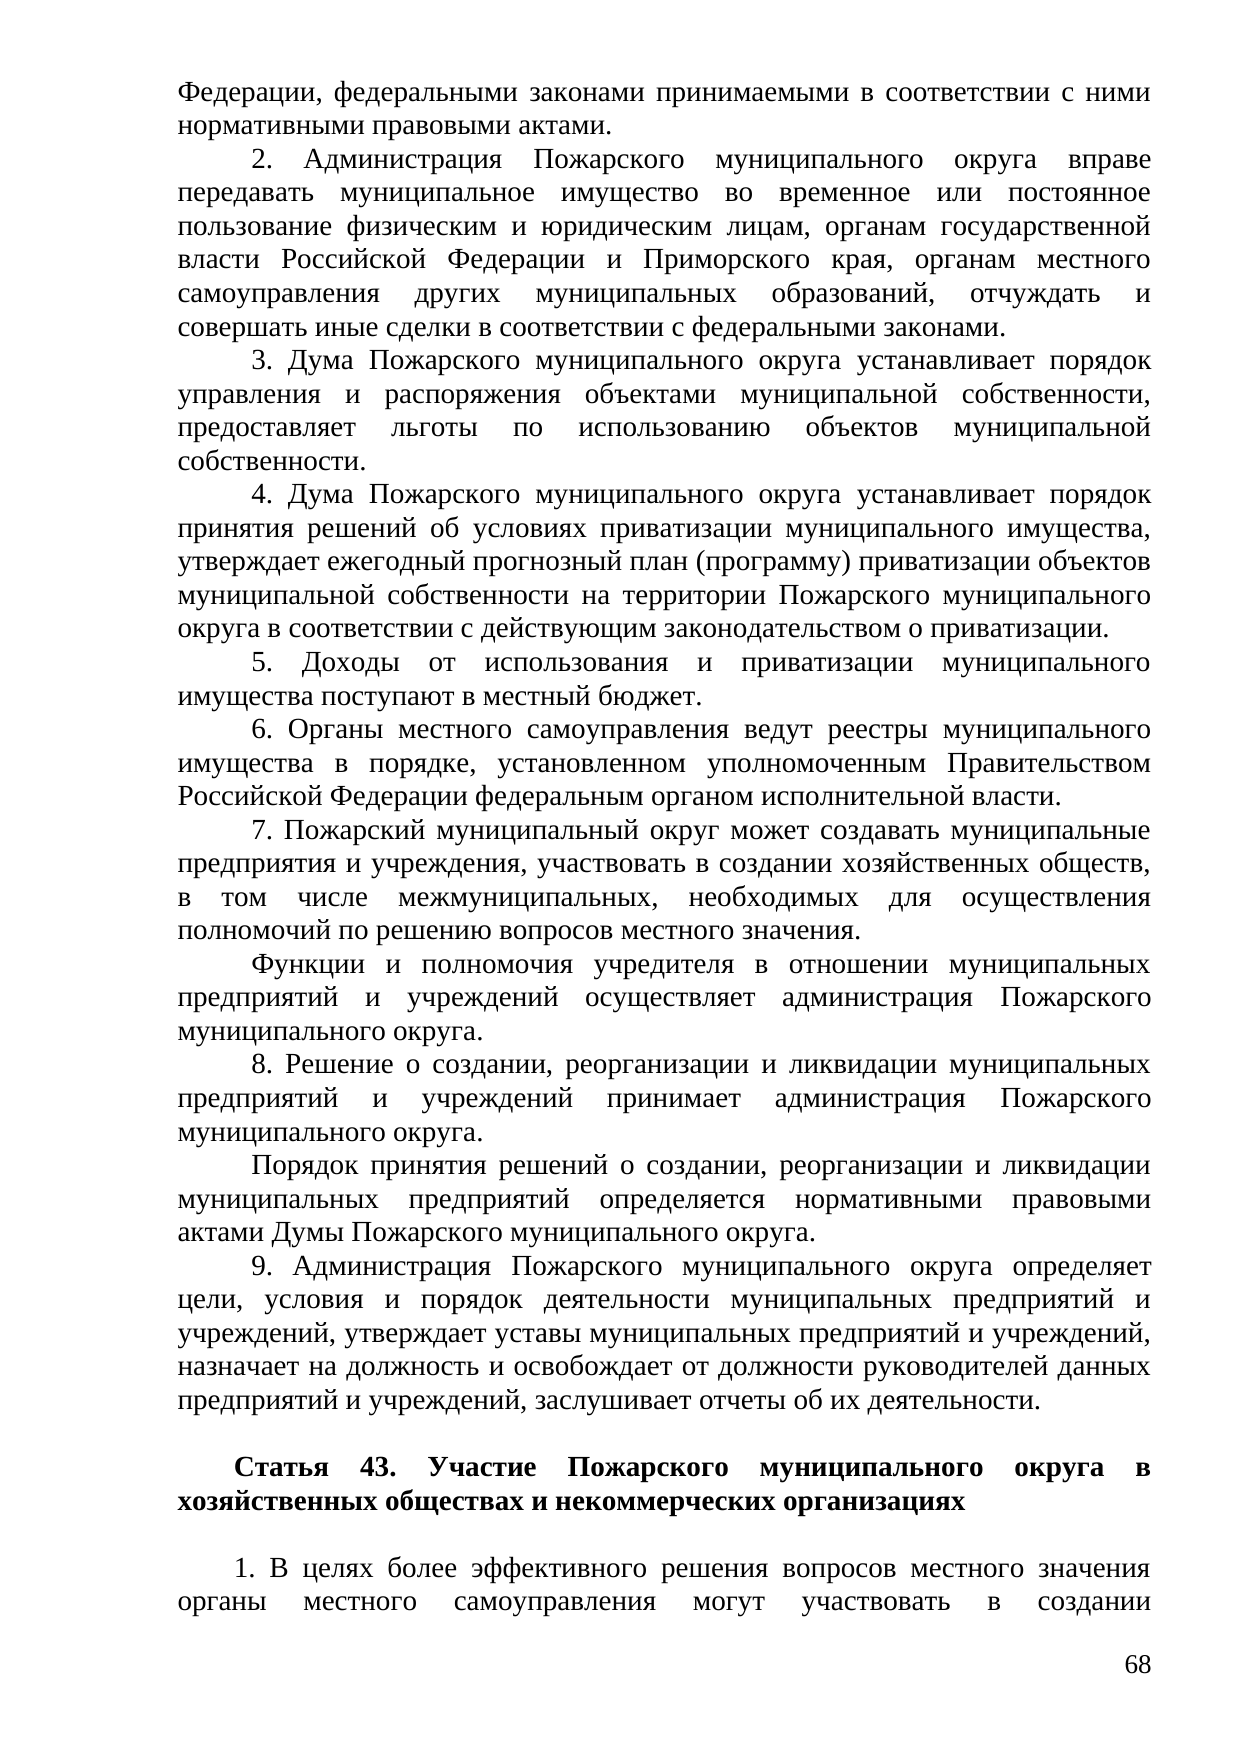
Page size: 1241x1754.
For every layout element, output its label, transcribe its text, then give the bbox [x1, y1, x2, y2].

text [177, 1550, 1152, 1617]
text 3. Дума Пожарского муниципального округа устанавливает порядок управления и распоряжения объектами муниципальной собственности, предоставляет льготы по использованию объектов муниципальной собственности. [177, 342, 1152, 476]
text 8. Решение о создании, реорганизации и ликвидации муниципальных предприятий и учреждений принимает администрация Пожарского муниципального округа. [177, 1047, 1152, 1147]
text 4. Дума Пожарского муниципального округа устанавливает порядок принятия решений об условиях приватизации муниципального имущества, утверждает ежегодный прогнозный план (программу) приватизации объектов муниципальной собственности на территории Пожарского муниципального округа в соответствии с действующим законодательством о приватизации. [177, 476, 1152, 644]
title Статья 43. Участие Пожарского муниципального округа в хозяйственных обществах и некоммерческих организациях [177, 1449, 1152, 1516]
text 5. Доходы от использования и приватизации муниципального имущества поступают в местный бюджет. [177, 644, 1152, 711]
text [177, 74, 1152, 141]
text Порядок принятия решений о создании, реорганизации и ликвидации муниципальных предприятий определяется нормативными правовыми актами Думы Пожарского муниципального округа. [177, 1147, 1152, 1248]
text 9. Администрация Пожарского муниципального округа определяет цели, условия и порядок деятельности муниципальных предприятий и учреждений, утверждает уставы муниципальных предприятий и учреждений, назначает на должность и освобождает от должности руководителей данных предприятий и учреждений, заслушивает отчеты об их деятельности. [177, 1248, 1152, 1416]
text 2. Администрация Пожарского муниципального округа вправе передавать муниципальное имущество во временное или постоянное пользование физическим и юридическим лицам, органам государственной власти Российской Федерации и Приморского края, органам местного самоуправления других муниципальных образований, отчуждать и совершать иные сделки в соответствии с федеральными законами. [177, 141, 1152, 342]
text Функции и полномочия учредителя в отношении муниципальных предприятий и учреждений осуществляет администрация Пожарского муниципального округа. [177, 946, 1152, 1047]
text 6. Органы местного самоуправления ведут реестры муниципального имущества в порядке, установленном уполномоченным Правительством Российской Федерации федеральным органом исполнительной власти. [177, 711, 1152, 812]
text 7. Пожарский муниципальный округ может создавать муниципальные предприятия и учреждения, участвовать в создании хозяйственных обществ, в том числе межмуниципальных, необходимых для осуществления полномочий по решению вопросов местного значения. [177, 812, 1152, 946]
